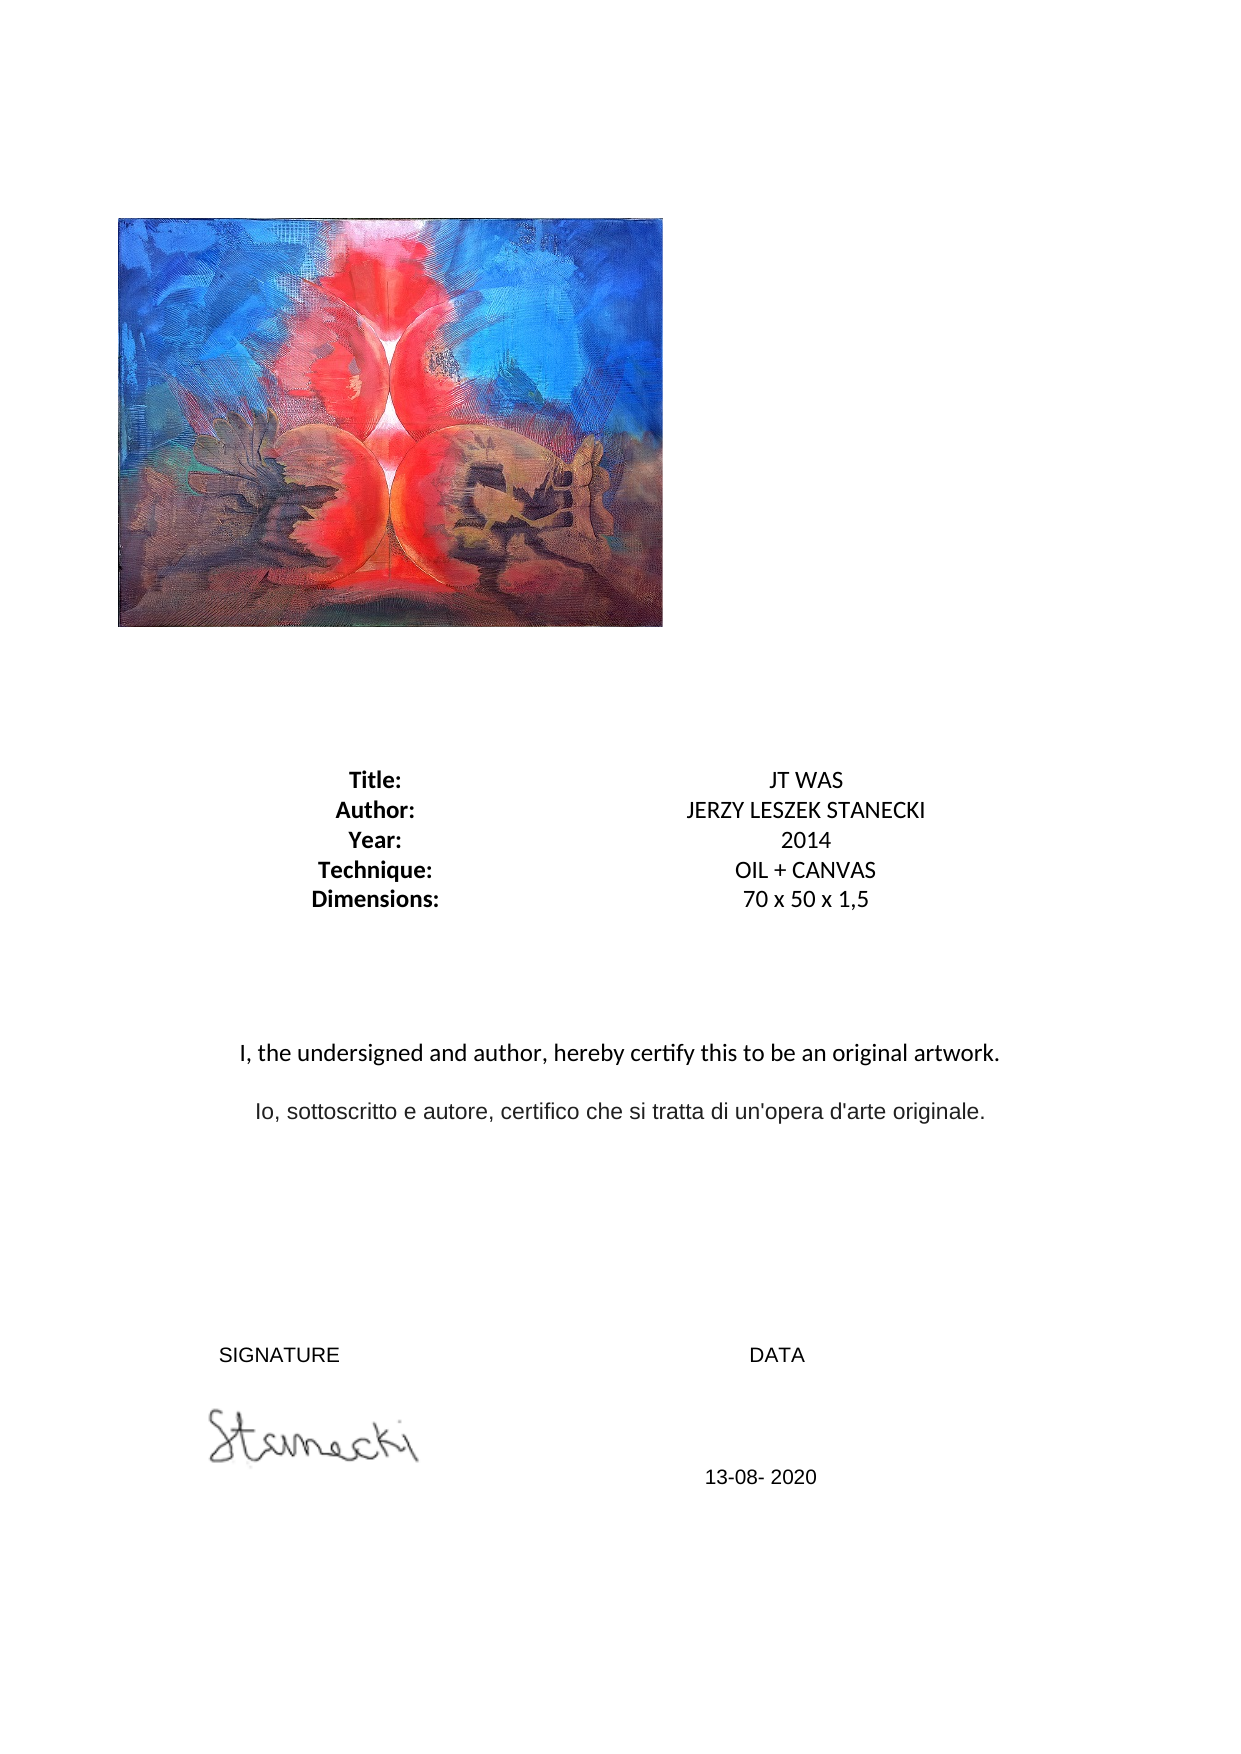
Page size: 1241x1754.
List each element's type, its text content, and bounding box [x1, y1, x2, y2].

table_header JT WAS [521, 768, 1030, 796]
table_cell Dimensions: [291, 887, 521, 914]
text Io, sottoscritto e autore, certifico che si tratta di un'opera d'arte originale. [237, 1098, 1003, 1124]
table_cell Year: [291, 826, 521, 856]
picture [118, 218, 663, 627]
table_cell 2014 [521, 826, 1030, 856]
text SIGNATURE DATA [106, 1343, 1148, 1367]
text 13-08- 2020 [106, 1391, 1148, 1489]
table_cell OIL + CANVAS [521, 856, 1030, 887]
picture [187, 1390, 422, 1485]
table_cell JERZY LESZEK STANECKI [521, 796, 1030, 826]
text I, the undersigned and author, hereby certify this to be an original artwork. [237, 1037, 1003, 1068]
table_cell Technique: [291, 856, 521, 887]
table_cell Author: [291, 796, 521, 826]
table_header Title: [291, 768, 521, 796]
table_cell 70 x 50 x 1,5 [521, 887, 1030, 914]
